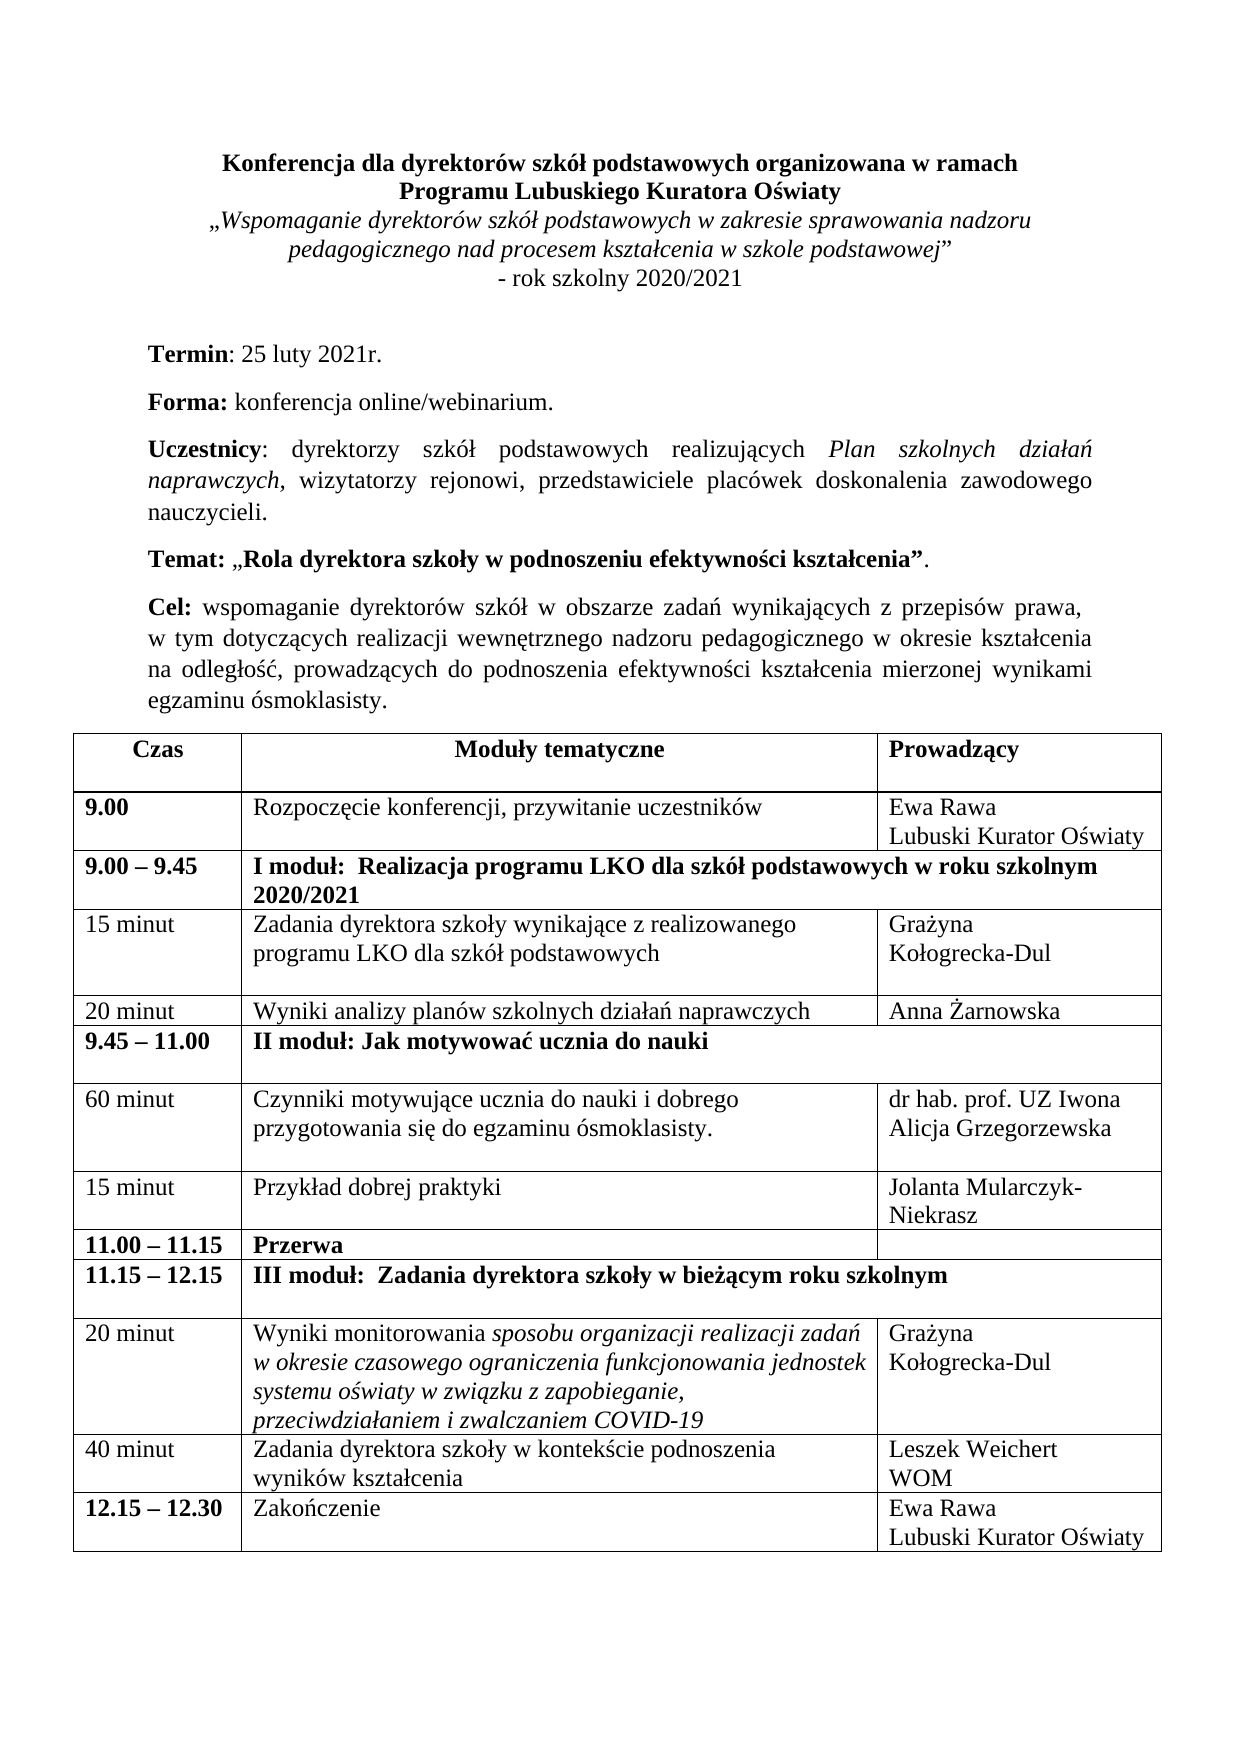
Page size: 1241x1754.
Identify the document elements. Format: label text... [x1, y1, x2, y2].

table_cell [878, 1230, 1161, 1259]
table_cell Zadania dyrektora szkoły w kontekście podnoszenia wyników kształcenia [242, 1435, 877, 1492]
table_cell I moduł: Realizacja programu LKO dla szkół podstawowych w roku szkolnym 2020/2021 [242, 851, 1161, 908]
table_cell Leszek Weichert WOM [878, 1435, 1161, 1492]
table_cell Zakończenie [242, 1493, 877, 1551]
table_cell 20 minut [74, 996, 241, 1025]
table_cell 60 minut [74, 1084, 241, 1171]
table_cell 9.00 [74, 793, 241, 850]
table_cell 40 minut [74, 1435, 241, 1492]
table_cell II moduł: Jak motywować ucznia do nauki [242, 1026, 1161, 1083]
table_cell 12.15 – 12.30 [74, 1493, 241, 1551]
table_cell Rozpoczęcie konferencji, przywitanie uczestników [242, 793, 877, 850]
table_cell Jolanta Mularczyk-Niekrasz [878, 1172, 1161, 1229]
table_cell 11.00 – 11.15 [74, 1230, 241, 1259]
table_header Moduły tematyczne [242, 734, 877, 791]
table_cell Grażyna Kołogrecka-Dul [878, 1319, 1161, 1433]
table_cell Anna Żarnowska [878, 996, 1161, 1025]
table_cell Przykład dobrej praktyki [242, 1172, 877, 1229]
table_cell 20 minut [74, 1319, 241, 1433]
table_header Prowadzący [878, 734, 1161, 791]
text Cel: wspomaganie dyrektorów szkół w obszarze zadań wynikających z przepisów prawa, w tym dotyczących realizacji wewnętrznego nadzoru pedagogicznego w okresie kształcenia na odległość, prowadzących do podnoszenia efektywności kształcenia mierzonej wynikami egzaminu ósmoklasisty. [148, 592, 1093, 714]
table_cell dr hab. prof. UZ Iwona Alicja Grzegorzewska [878, 1084, 1161, 1171]
text Programu Lubuskiego Kuratora Oświaty [148, 176, 1093, 205]
text Termin: 25 luty 2021r. [148, 339, 1093, 368]
text „Wspomaganie dyrektorów szkół podstawowych w zakresie sprawowania nadzoru pedagogicznego nad procesem kształcenia w szkole podstawowej” [148, 205, 1093, 263]
table_cell 11.15 – 12.15 [74, 1260, 241, 1317]
text Forma: konferencja online/webinarium. [148, 387, 1093, 416]
text Konferencja dla dyrektorów szkół podstawowych organizowana w ramach [148, 148, 1093, 176]
text Uczestnicy: dyrektorzy szkół podstawowych realizujących Plan szkolnych działań naprawczych, wizytatorzy rejonowi, przedstawiciele placówek doskonalenia zawodowego nauczycieli. [148, 434, 1093, 525]
text Temat: „Rola dyrektora szkoły w podnoszeniu efektywności kształcenia”. [148, 544, 1093, 573]
table_cell Wyniki analizy planów szkolnych działań naprawczych [242, 996, 877, 1025]
text - rok szkolny 2020/2021 [148, 263, 1093, 291]
table_cell Ewa Rawa Lubuski Kurator Oświaty [878, 793, 1161, 850]
table_cell III moduł: Zadania dyrektora szkoły w bieżącym roku szkolnym [242, 1260, 1161, 1317]
table_cell Grażyna Kołogrecka-Dul [878, 910, 1161, 995]
table_cell Przerwa [242, 1230, 877, 1259]
table_cell 9.45 – 11.00 [74, 1026, 241, 1083]
table_cell 15 minut [74, 1172, 241, 1229]
table_cell Czynniki motywujące ucznia do nauki i dobrego przygotowania się do egzaminu ósmoklasisty. [242, 1084, 877, 1171]
table_cell Zadania dyrektora szkoły wynikające z realizowanego programu LKO dla szkół podstawowych [242, 910, 877, 995]
table_header Czas [74, 734, 241, 791]
table_cell Wyniki monitorowania sposobu organizacji realizacji zadań w okresie czasowego ograniczenia funkcjonowania jednostek systemu oświaty w związku z zapobieganie, przeciwdziałaniem i zwalczaniem COVID-19 [242, 1319, 877, 1433]
table_cell 9.00 – 9.45 [74, 851, 241, 908]
table_cell Ewa Rawa Lubuski Kurator Oświaty [878, 1493, 1161, 1551]
table_cell 15 minut [74, 910, 241, 995]
